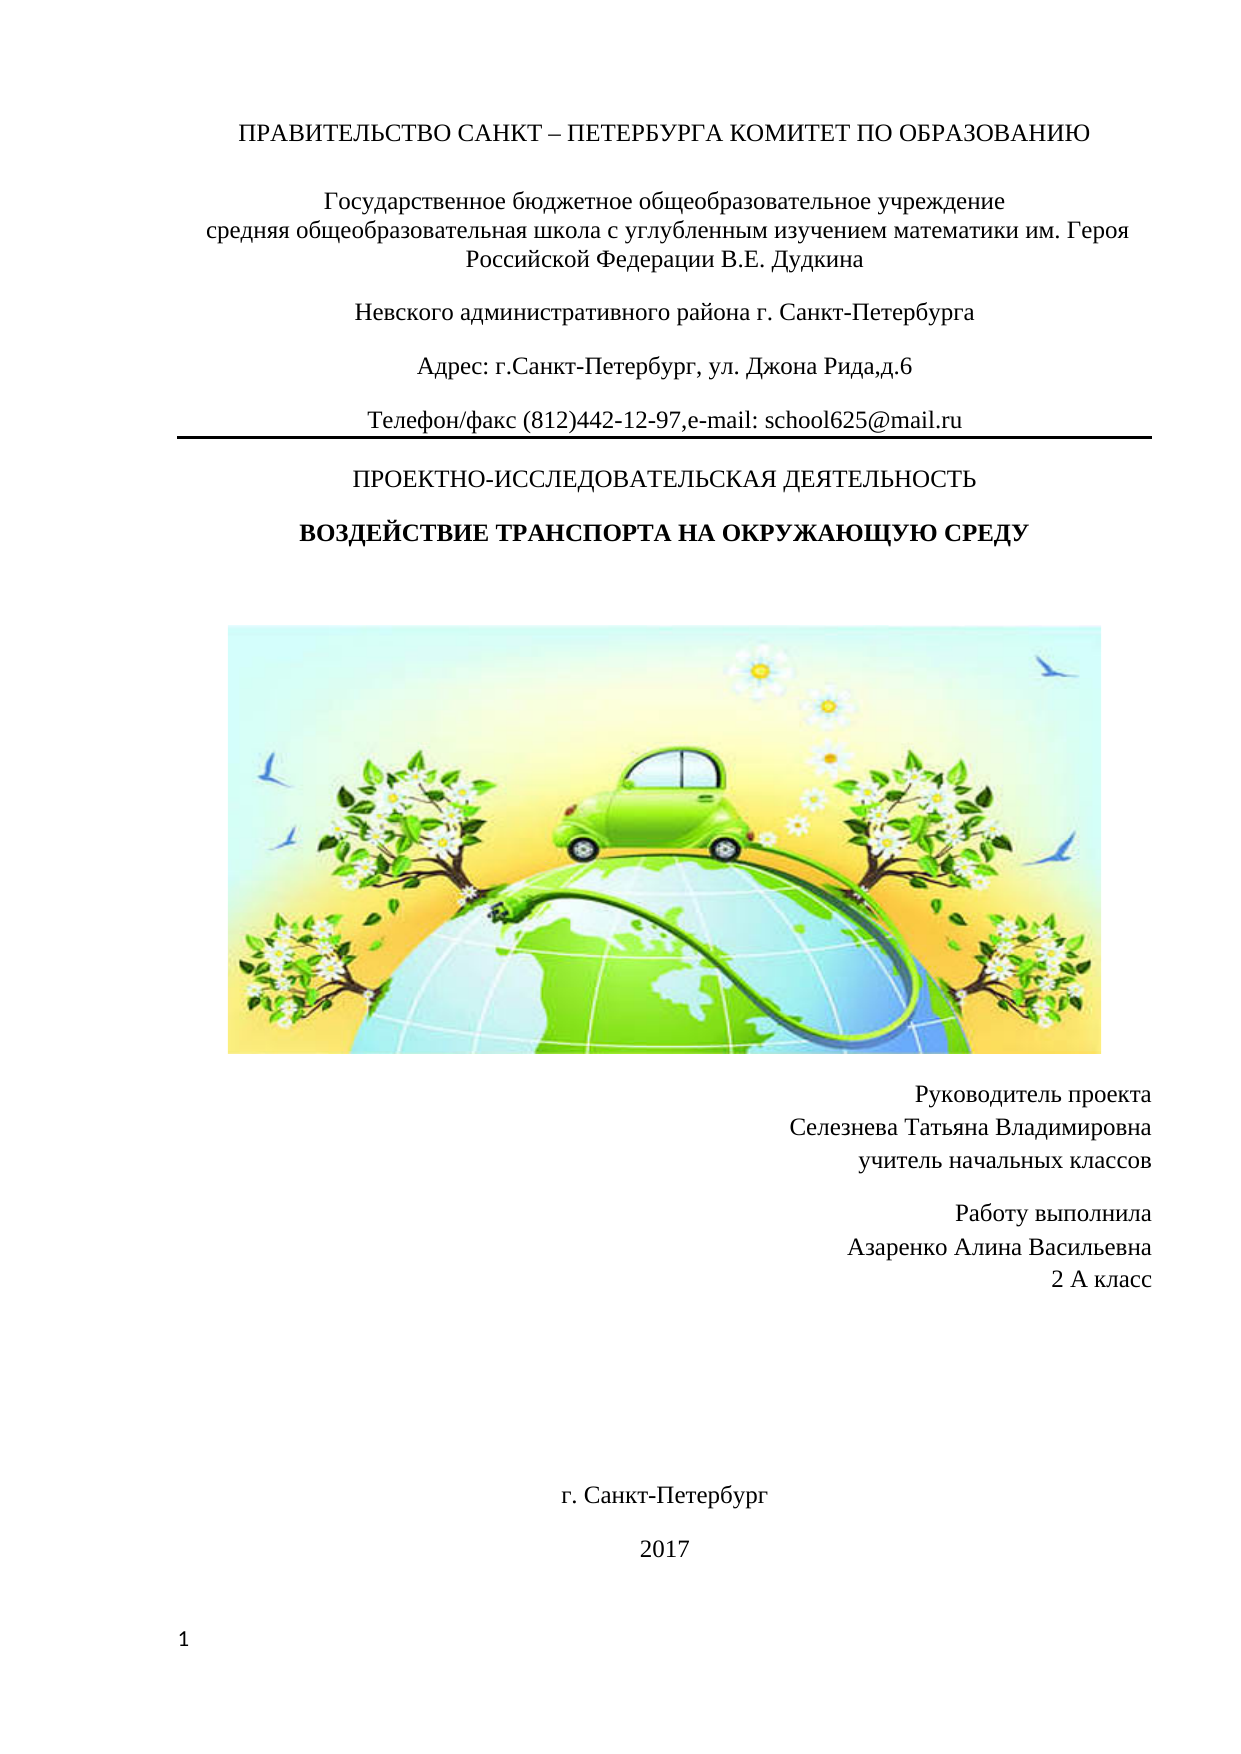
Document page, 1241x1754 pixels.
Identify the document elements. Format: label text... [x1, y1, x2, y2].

text ПРАВИТЕЛЬСТВО САНКТ – ПЕТЕРБУРГА КОМИТЕТ ПО ОБРАЗОВАНИЮ [177, 118, 1152, 147]
text Руководитель проекта [177, 1079, 1152, 1107]
text Селезнева Татьяна Владимировна [177, 1112, 1152, 1140]
text Невского административного района г. Санкт-Петербурга [177, 297, 1152, 326]
picture [227, 625, 1102, 1054]
text Работу выполнила [177, 1198, 1152, 1227]
text 2 А класс [177, 1264, 1152, 1293]
text Телефон/факс (812)442-12-97,e-mail: school625@mail.ru [177, 405, 1152, 436]
text Государственное бюджетное общеобразовательное учреждение [177, 186, 1152, 215]
text Адрес: г.Санкт-Петербург, ул. Джона Рида,д.6 [177, 351, 1152, 380]
text 2017 [177, 1534, 1152, 1563]
text ВОЗДЕЙСТВИЕ ТРАНСПОРТА НА ОКРУЖАЮЩУЮ СРЕДУ [177, 518, 1152, 547]
text Азаренко Алина Васильевна [177, 1232, 1152, 1260]
text г. Санкт-Петербург [177, 1480, 1152, 1509]
text средняя общеобразовательная школа с углубленным изучением математики им. Героя Российской Федерации В.Е. Дудкина [177, 215, 1152, 272]
text учитель начальных классов [177, 1145, 1152, 1173]
text ПРОЕКТНО-ИССЛЕДОВАТЕЛЬСКАЯ ДЕЯТЕЛЬНОСТЬ [177, 464, 1152, 493]
